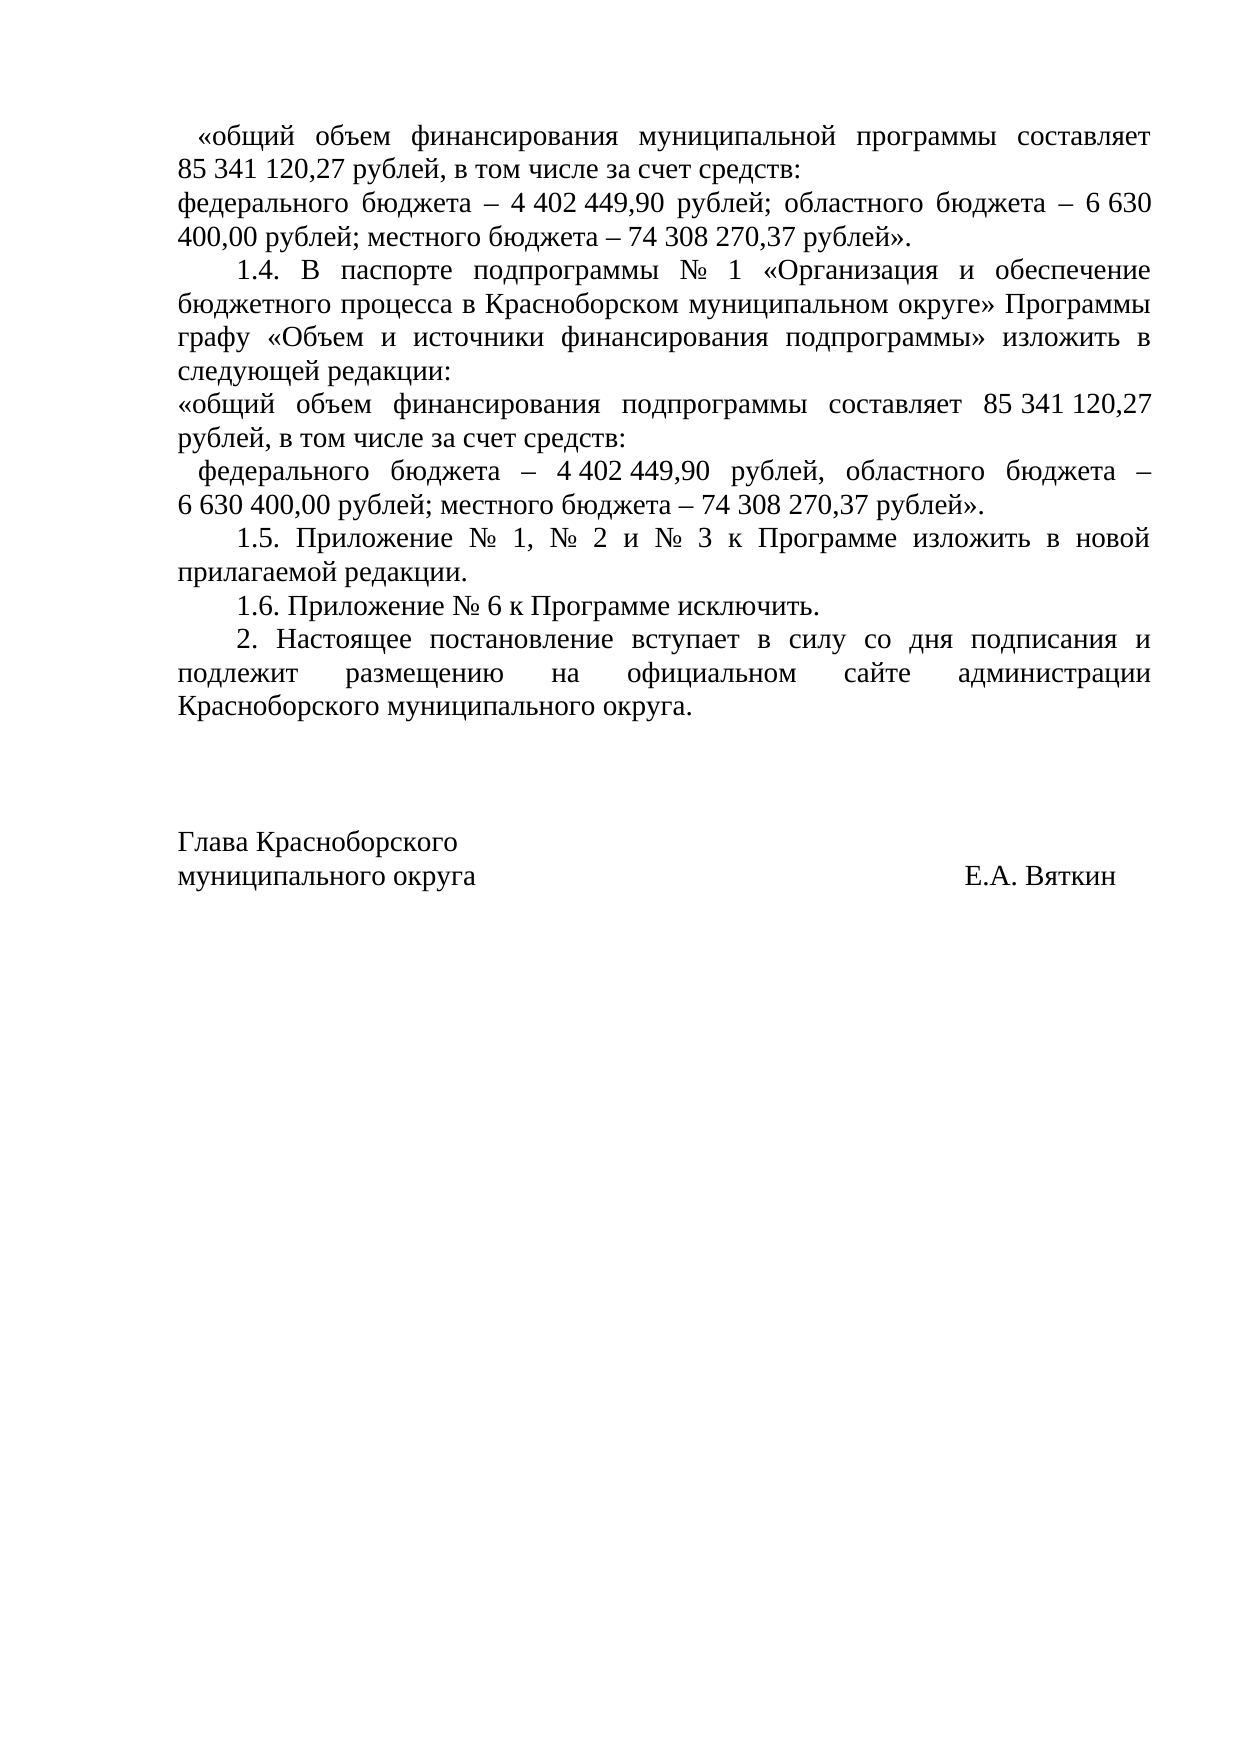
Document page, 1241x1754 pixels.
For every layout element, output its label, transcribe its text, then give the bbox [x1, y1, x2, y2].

text «общий объем финансирования подпрограммы составляет 85 341 120,27 рублей, в том числе за счет средств: [177, 386, 1152, 453]
text Глава Красноборского [177, 824, 1172, 858]
text 2. Настоящее постановление вступает в силу со дня подписания и подлежит размещению на официальном сайте администрации Красноборского муниципального округа. [177, 621, 1152, 722]
text 1.5. Приложение № 1, № 2 и № 3 к Программе изложить в новой прилагаемой редакции. [177, 521, 1152, 588]
text муниципального округа Е.А. Вяткин [177, 858, 1172, 892]
text 1.4. В паспорте подпрограммы № 1 «Организация и обеспечение бюджетного процесса в Красноборском муниципальном округе» Программы графу «Объем и источники финансирования подпрограммы» изложить в следующей редакции: [177, 252, 1152, 386]
text федерального бюджета – 4 402 449,90 рублей; областного бюджета – 6 630 400,00 рублей; местного бюджета – 74 308 270,37 рублей». [177, 185, 1152, 252]
text «общий объем финансирования муниципальной программы составляет 85 341 120,27 рублей, в том числе за счет средств: [177, 118, 1152, 185]
text 1.6. Приложение № 6 к Программе исключить. [177, 588, 1152, 621]
text федерального бюджета – 4 402 449,90 рублей, областного бюджета – 6 630 400,00 рублей; местного бюджета – 74 308 270,37 рублей». [177, 453, 1152, 521]
